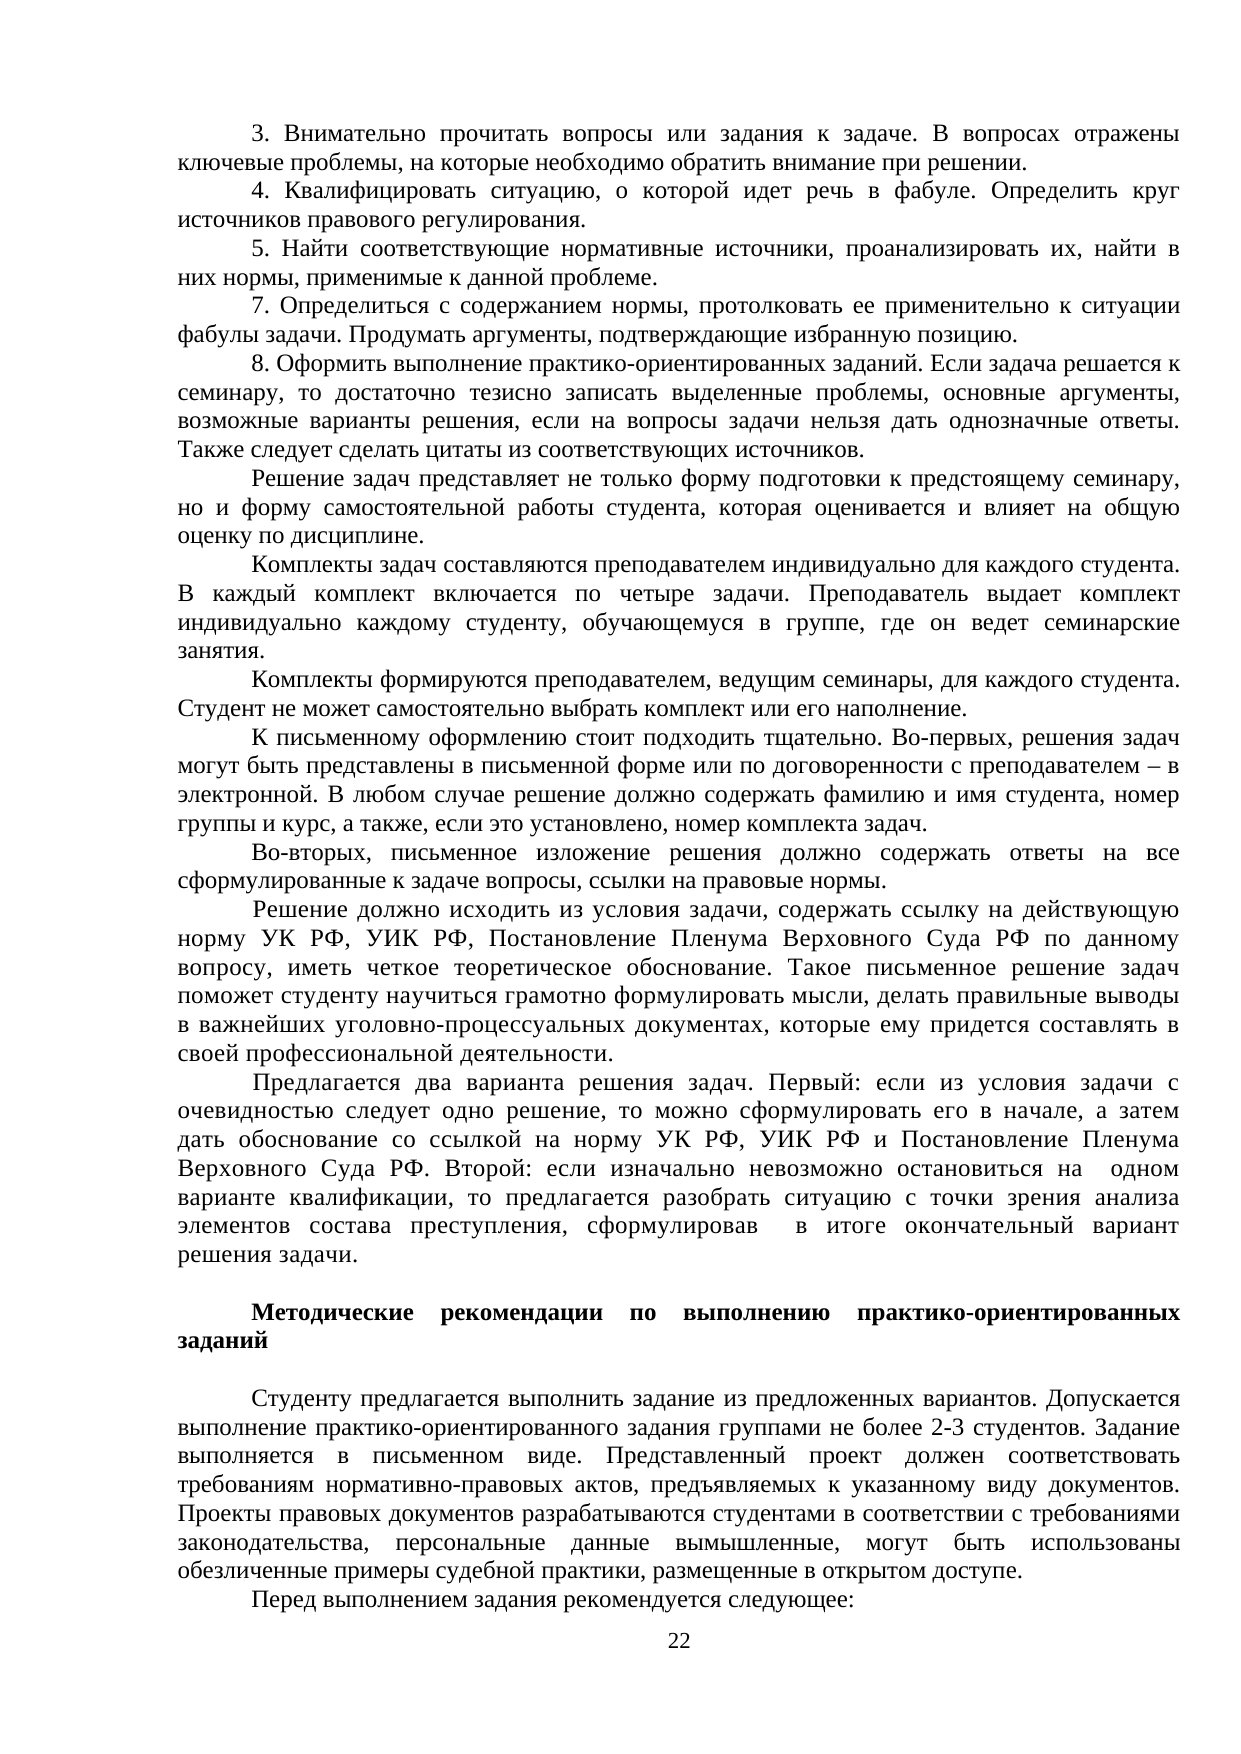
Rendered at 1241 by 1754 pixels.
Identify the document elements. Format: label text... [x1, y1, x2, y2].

text Методические рекомендации по выполнению практико-ориентированных заданий [177, 1297, 1181, 1354]
text Комплекты формируются преподавателем, ведущим семинары, для каждого студента. Студент не может самостоятельно выбрать комплект или его наполнение. [177, 664, 1181, 722]
text Студенту предлагается выполнить задание из предложенных вариантов. Допускается выполнение практико-ориентированного задания группами не более 2-3 студентов. Задание выполняется в письменном виде. Представленный проект должен соответствовать требованиям нормативно-правовых актов, предъявляемых к указанному виду документов. Проекты правовых документов разрабатываются студентами в соответствии с требованиями законодательства, персональные данные вымышленные, могут быть использованы обезличенные примеры судебной практики, размещенные в открытом доступе. [177, 1383, 1181, 1584]
text Перед выполнением задания рекомендуется следующее: [177, 1584, 1181, 1613]
text 3. Внимательно прочитать вопросы или задания к задаче. В вопросах отражены ключевые проблемы, на которые необходимо обратить внимание при решении. [177, 118, 1181, 176]
text Решение задач представляет не только форму подготовки к предстоящему семинару, но и форму самостоятельной работы студента, которая оценивается и влияет на общую оценку по дисциплине. [177, 463, 1181, 549]
text К письменному оформлению стоит подходить тщательно. Во-первых, решения задач могут быть представлены в письменной форме или по договоренности с преподавателем – в электронной. В любом случае решение должно содержать фамилию и имя студента, номер группы и курс, а также, если это установлено, номер комплекта задач. [177, 722, 1181, 837]
text 5. Найти соответствующие нормативные источники, проанализировать их, найти в них нормы, применимые к данной проблеме. [177, 233, 1181, 291]
text Решение должно исходить из условия задачи, содержать ссылку на действующую норму УК РФ, УИК РФ, Постановление Пленума Верховного Суда РФ по данному вопросу, иметь четкое теоретическое обоснование. Такое письменное решение задач поможет студенту научиться грамотно формулировать мысли, делать правильные выводы в важнейших уголовно-процессуальных документах, которые ему придется составлять в своей профессиональной деятельности. [177, 894, 1181, 1067]
text Во-вторых, письменное изложение решения должно содержать ответы на все сформулированные к задаче вопросы, ссылки на правовые нормы. [177, 837, 1181, 894]
text 7. Определиться с содержанием нормы, протолковать ее применительно к ситуации фабулы задачи. Продумать аргументы, подтверждающие избранную позицию. [177, 291, 1181, 348]
text Комплекты задач составляются преподавателем индивидуально для каждого студента. В каждый комплект включается по четыре задачи. Преподаватель выдает комплект индивидуально каждому студенту, обучающемуся в группе, где он ведет семинарские занятия. [177, 549, 1181, 664]
text 4. Квалифицировать ситуацию, о которой идет речь в фабуле. Определить круг источников правового регулирования. [177, 176, 1181, 233]
text 8. Оформить выполнение практико-ориентированных заданий. Если задача решается к семинару, то достаточно тезисно записать выделенные проблемы, основные аргументы, возможные варианты решения, если на вопросы задачи нельзя дать однозначные ответы. Также следует сделать цитаты из соответствующих источников. [177, 348, 1181, 463]
text Предлагается два варианта решения задач. Первый: если из условия задачи с очевидностью следует одно решение, то можно сформулировать его в начале, а затем дать обоснование со ссылкой на норму УК РФ, УИК РФ и Постановление Пленума Верховного Суда РФ. Второй: если изначально невозможно остановиться на одном варианте квалификации, то предлагается разобрать ситуацию с точки зрения анализа элементов состава преступления, сформулировав в итоге окончательный вариант решения задачи. [177, 1067, 1181, 1268]
